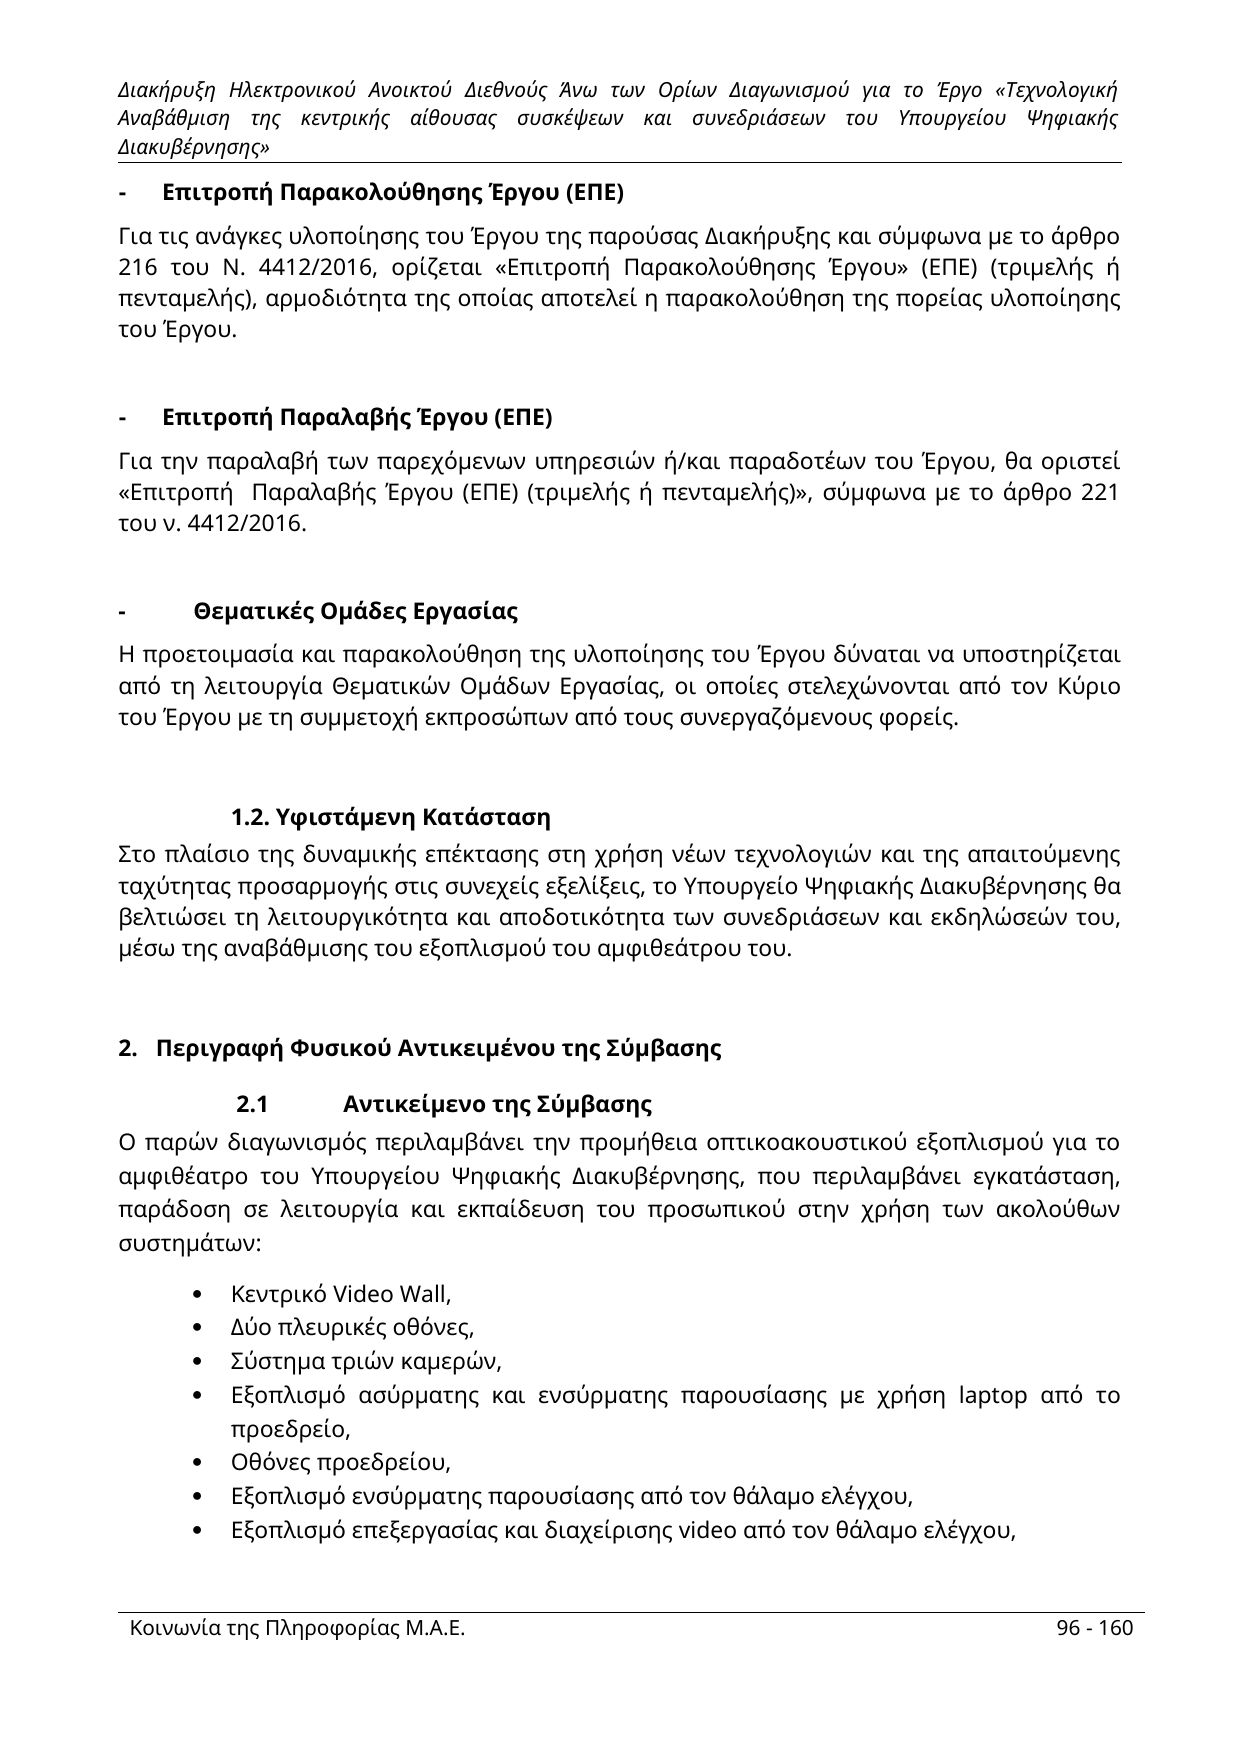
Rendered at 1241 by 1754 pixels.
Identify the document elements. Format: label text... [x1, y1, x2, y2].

text - Θεματικές Ομάδες Εργασίας [118, 595, 1122, 626]
subtitle Αντικείμενο της Σύμβασης [236, 1088, 1122, 1120]
text Για τις ανάγκες υλοποίησης του Έργου της παρούσας Διακήρυξης και σύμφωνα με το άρθρο 216 του Ν. 4412/2016, ορίζεται «Επιτροπή Παρακολούθησης Έργου» (ΕΠΕ) (τριμελής ή πενταμελής), αρμοδιότητα της οποίας αποτελεί η παρακολούθηση της πορείας υλοποίησης του Έργου. [118, 220, 1122, 345]
list Κεντρικό Video Wall, [193, 1278, 1122, 1309]
list Εξοπλισμό ασύρματης και ενσύρματης παρουσίασης με χρήση laptop από το προεδρείο, [193, 1379, 1122, 1444]
text Στο πλαίσιο της δυναμικής επέκτασης στη χρήση νέων τεχνολογιών και της απαιτούμενης ταχύτητας προσαρμογής στις συνεχείς εξελίξεις, το Υπουργείο Ψηφιακής Διακυβέρνησης θα βελτιώσει τη λειτουργικότητα και αποδοτικότητα των συνεδριάσεων και εκδηλώσεών του, μέσω της αναβάθμισης του εξοπλισμού του αμφιθεάτρου του. [118, 838, 1122, 963]
text Η προετοιμασία και παρακολούθηση της υλοποίησης του Έργου δύναται να υποστηρίζεται από τη λειτουργία Θεματικών Ομάδων Εργασίας, οι οποίες στελεχώνονται από τον Κύριο του Έργου με τη συμμετοχή εκπροσώπων από τους συνεργαζόμενους φορείς. [118, 638, 1122, 732]
list Επιτροπή Παρακολούθησης Έργου (ΕΠΕ) [118, 176, 1122, 207]
subtitle Περιγραφή Φυσικού Αντικειμένου της Σύμβασης [118, 1032, 1122, 1063]
text Ο παρών διαγωνισμός περιλαμβάνει την προμήθεια οπτικοακουστικού εξοπλισμού για το αμφιθέατρο του Υπουργείου Ψηφιακής Διακυβέρνησης, που περιλαμβάνει εγκατάσταση, παράδοση σε λειτουργία και εκπαίδευση του προσωπικού στην χρήση των ακολούθων συστημάτων: [118, 1126, 1122, 1258]
list Επιτροπή Παραλαβής Έργου (ΕΠΕ) [118, 401, 1122, 432]
list Εξοπλισμό επεξεργασίας και διαχείρισης video από τον θάλαμο ελέγχου, [193, 1514, 1122, 1545]
list Δύο πλευρικές οθόνες, [193, 1311, 1122, 1343]
list Εξοπλισμό ενσύρματης παρουσίασης από τον θάλαμο ελέγχου, [193, 1480, 1122, 1511]
text Για την παραλαβή των παρεχόμενων υπηρεσιών ή/και παραδοτέων του Έργου, θα οριστεί «Επιτροπή Παραλαβής Έργου (ΕΠΕ) (τριμελής ή πενταμελής)», σύμφωνα με το άρθρο 221 του ν. 4412/2016. [118, 445, 1122, 538]
list Σύστημα τριών καμερών, [193, 1345, 1122, 1376]
list Οθόνες προεδρείου, [193, 1446, 1122, 1478]
subtitle Υφιστάμενη Κατάσταση [231, 801, 1122, 832]
